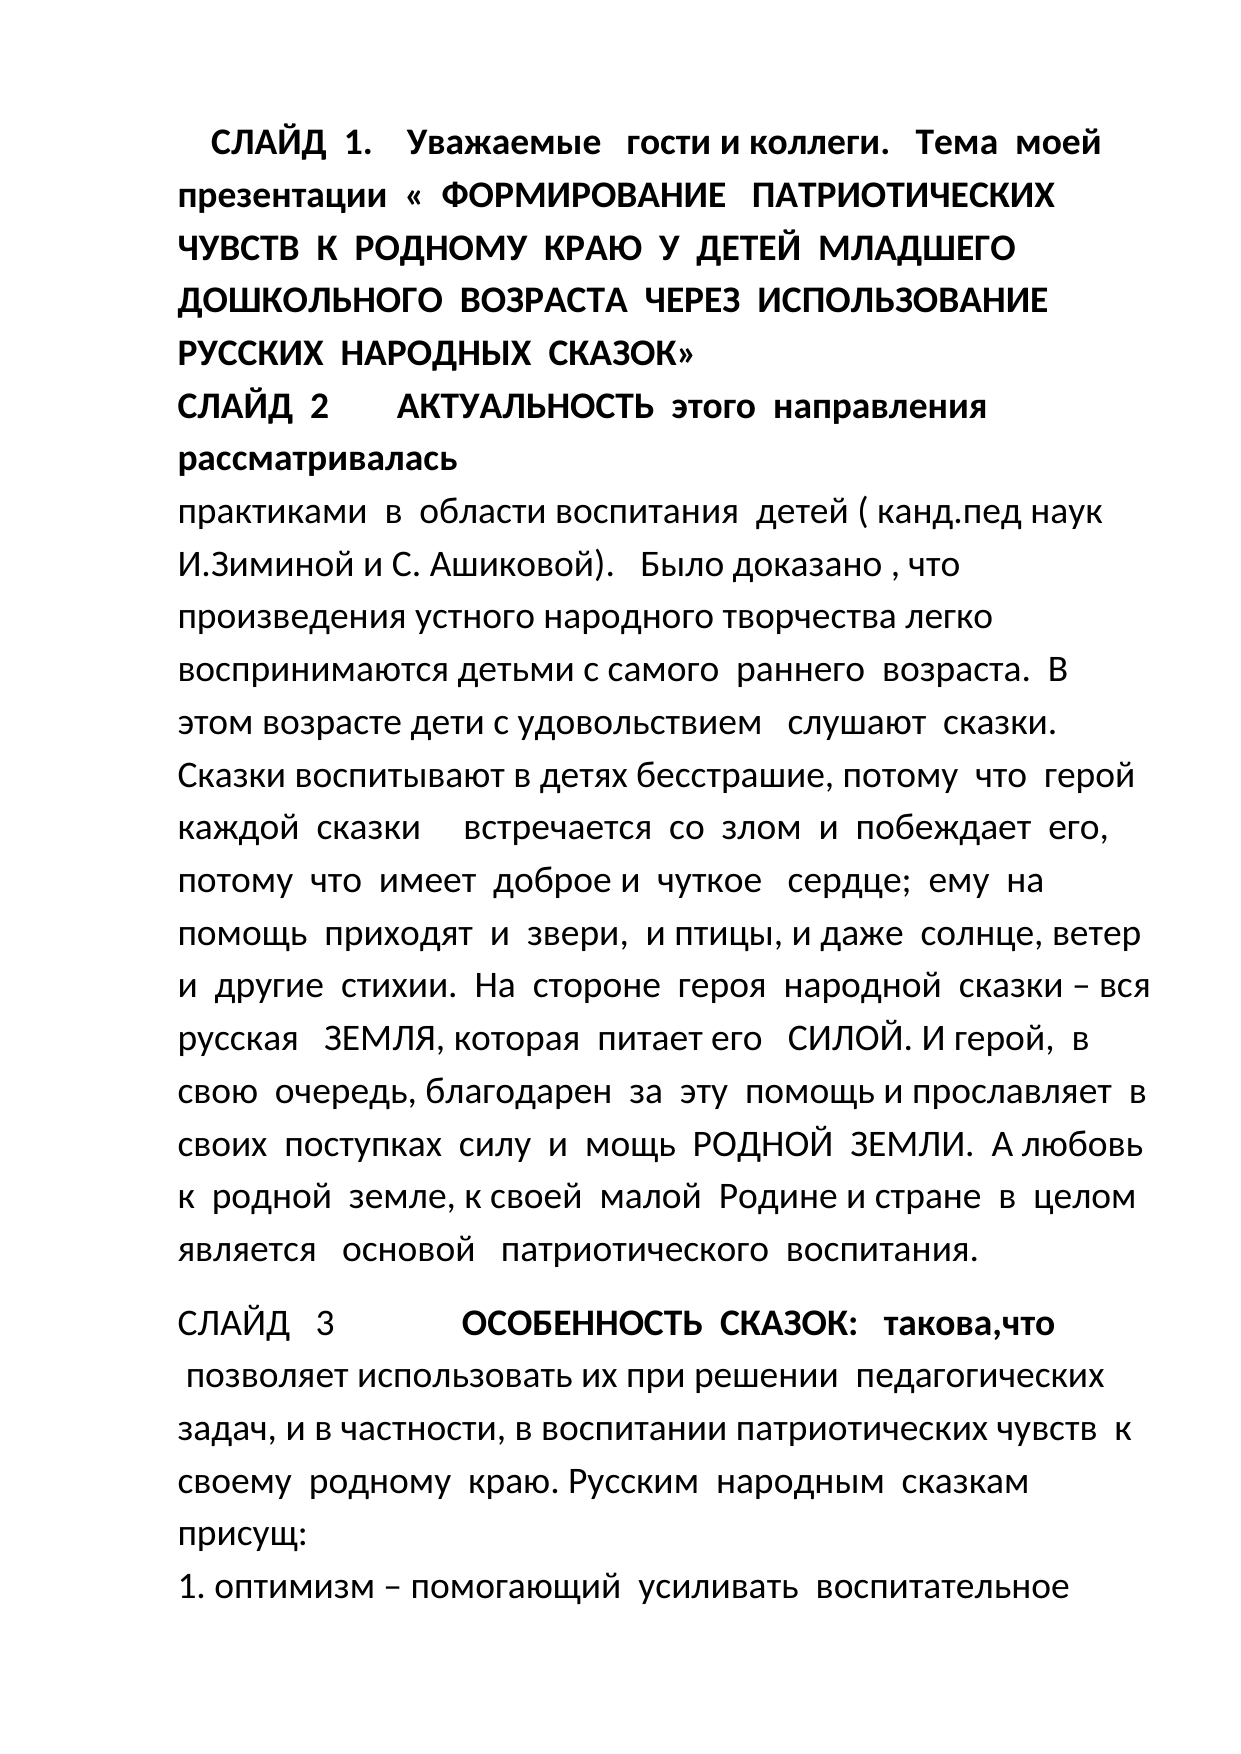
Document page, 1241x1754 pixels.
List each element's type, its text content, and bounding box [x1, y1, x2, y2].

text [177, 1298, 1152, 1608]
text СЛАЙД 1. Уважаемые гости и коллеги. Тема моей презентации « ФОРМИРОВАНИЕ ПАТРИОТИЧЕСКИХ ЧУВСТВ К РОДНОМУ КРАЮ У ДЕТЕЙ МЛАДШЕГО ДОШКОЛЬНОГО ВОЗРАСТА ЧЕРЕЗ ИСПОЛЬЗОВАНИЕ РУССКИХ НАРОДНЫХ СКАЗОК» СЛАЙД 2 АКТУАЛЬНОСТЬ этого направления рассматривалась практиками в области воспитания детей ( канд.пед наук И.Зиминой и С. Ашиковой). Было доказано , что произведения устного народного творчества легко воспринимаются детьми с самого раннего возраста. В этом возрасте дети с удовольствием слушают сказки. Сказки воспитывают в детях бесстрашие, потому что герой каждой сказки встречается со злом и побеждает его, потому что имеет доброе и чуткое сердце; ему на помощь приходят и звери, и птицы, и даже солнце, ветер и другие стихии. На стороне героя народной сказки – вся русская ЗЕМЛЯ, которая питает его СИЛОЙ. И герой, в свою очередь, благодарен за эту помощь и прославляет в своих поступках силу и мощь РОДНОЙ ЗЕМЛИ. А любовь к родной земле, к своей малой Родине и стране в целом является основой патриотического воспитания. [177, 118, 1152, 1271]
